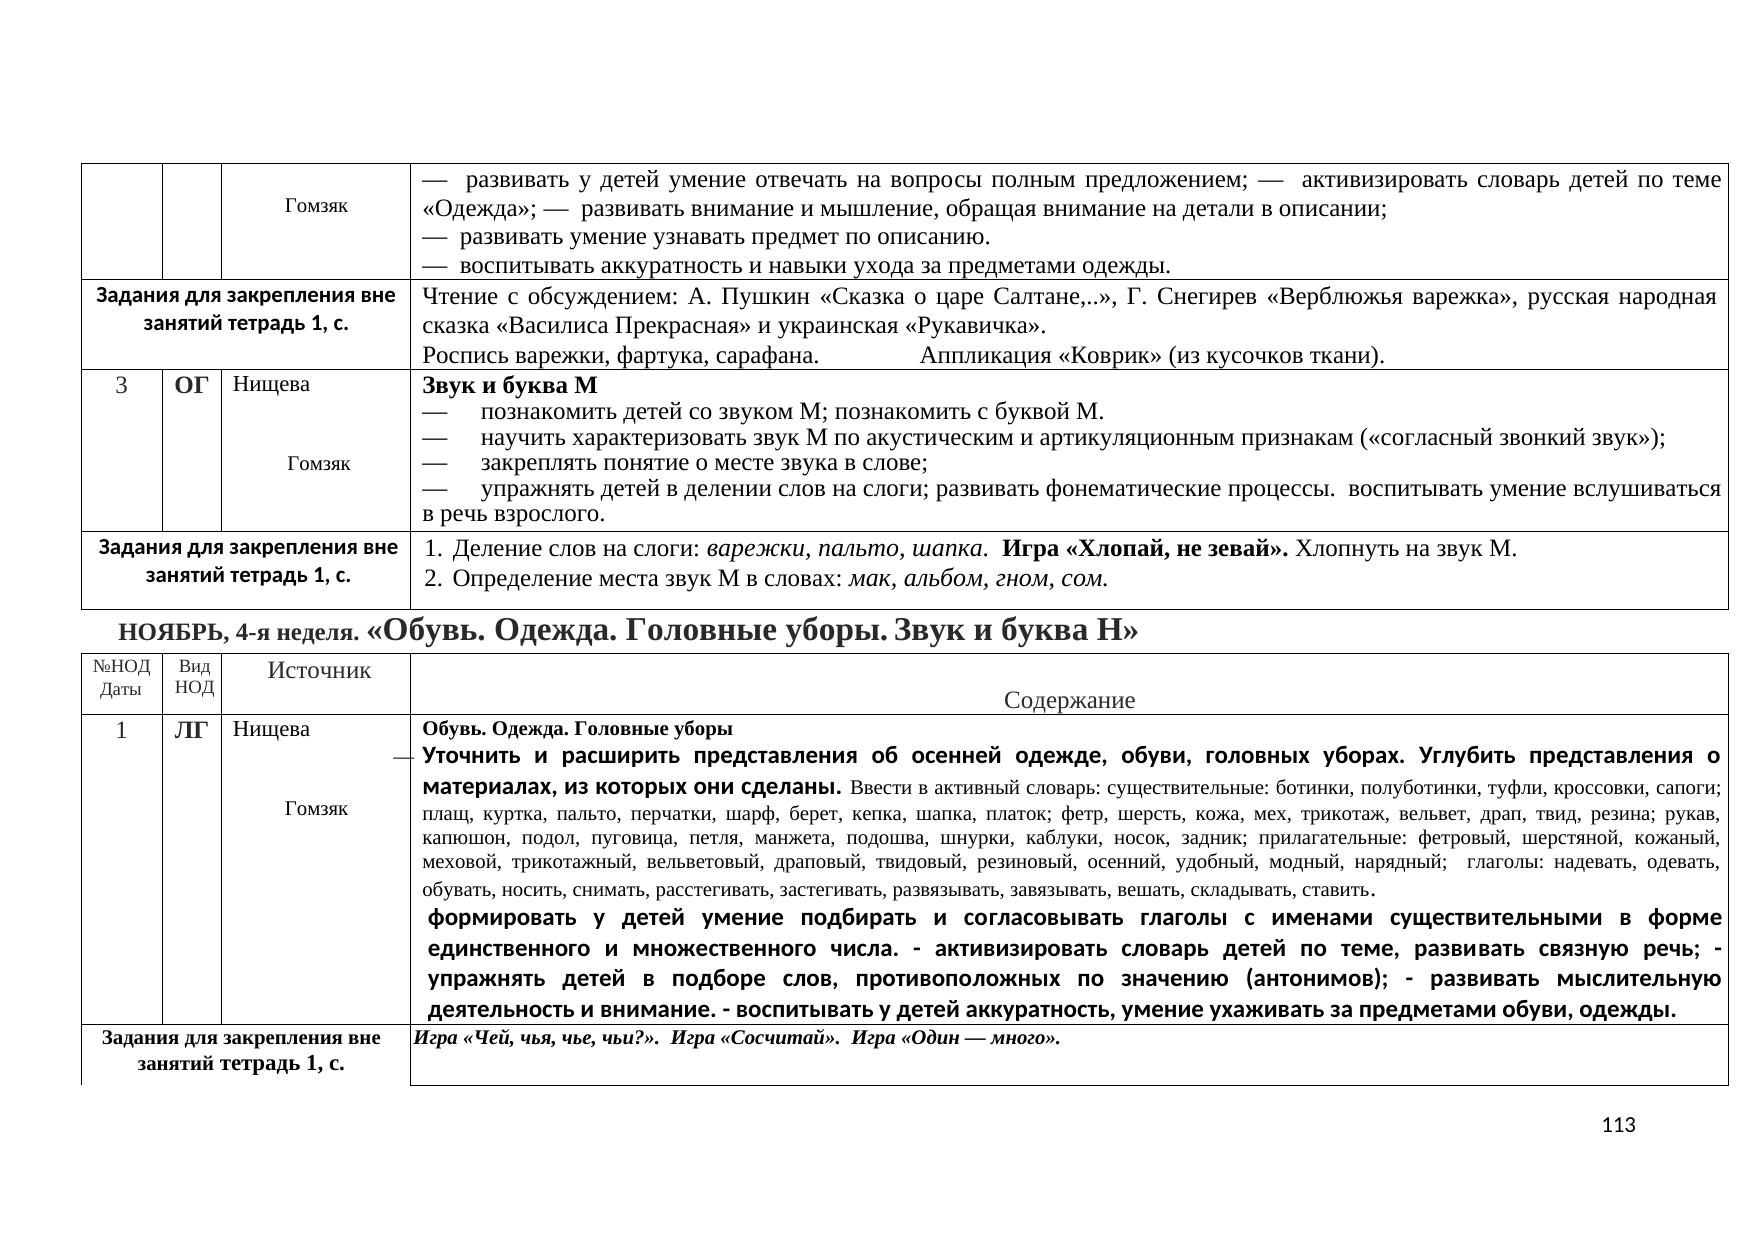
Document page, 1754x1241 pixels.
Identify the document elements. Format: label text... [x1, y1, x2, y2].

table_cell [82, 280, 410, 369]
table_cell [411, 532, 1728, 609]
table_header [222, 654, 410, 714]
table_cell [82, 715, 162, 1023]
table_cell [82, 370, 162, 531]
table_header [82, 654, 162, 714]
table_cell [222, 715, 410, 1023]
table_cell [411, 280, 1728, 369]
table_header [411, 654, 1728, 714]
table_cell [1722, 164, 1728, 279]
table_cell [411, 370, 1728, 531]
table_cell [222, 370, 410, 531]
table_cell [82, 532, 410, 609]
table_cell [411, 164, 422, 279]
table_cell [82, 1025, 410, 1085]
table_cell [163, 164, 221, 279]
text НОЯБРЬ, 4-я неделя. «Обувь. Одежда. Головные уборы. Звук и буква Н» [118, 610, 1222, 648]
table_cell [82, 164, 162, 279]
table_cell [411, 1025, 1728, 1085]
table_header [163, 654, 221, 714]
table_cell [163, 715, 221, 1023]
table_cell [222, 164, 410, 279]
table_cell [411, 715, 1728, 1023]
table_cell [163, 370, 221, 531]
